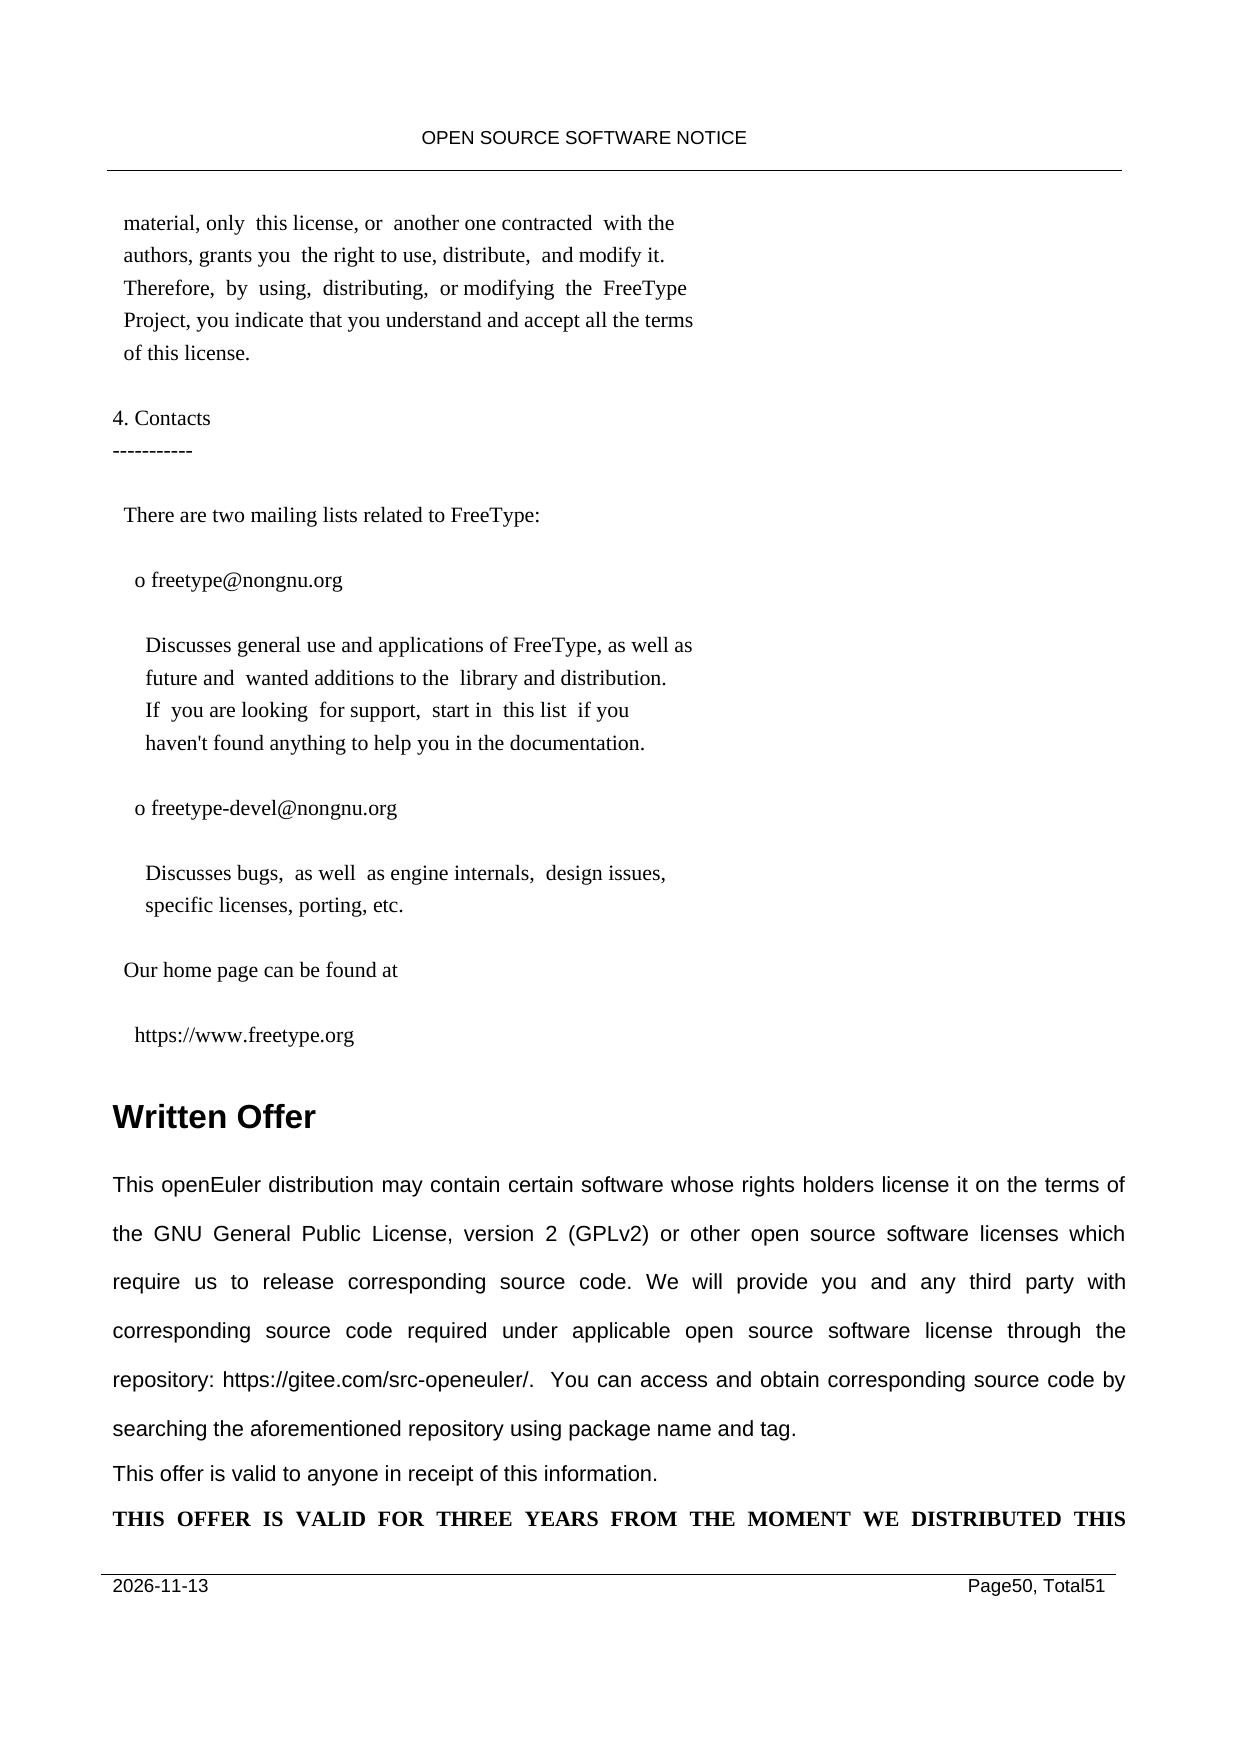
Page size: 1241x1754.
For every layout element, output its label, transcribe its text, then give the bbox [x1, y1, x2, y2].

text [112, 1502, 1128, 1534]
text This openEuler distribution may contain certain software whose rights holders license it on the terms of the GNU General Public License, version 2 (GPLv2) or other open source software licenses which require us to release corresponding source code. We will provide you and any third party with corresponding source code required under applicable open source software license through the repository: https://gitee.com/src-openeuler/. You can access and obtain corresponding source code by searching the aforementioned repository using package name and tag. [112, 1168, 1128, 1444]
text This offer is valid to anyone in receipt of this information. [112, 1457, 1128, 1489]
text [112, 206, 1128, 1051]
text Written Offer [112, 1084, 1128, 1149]
